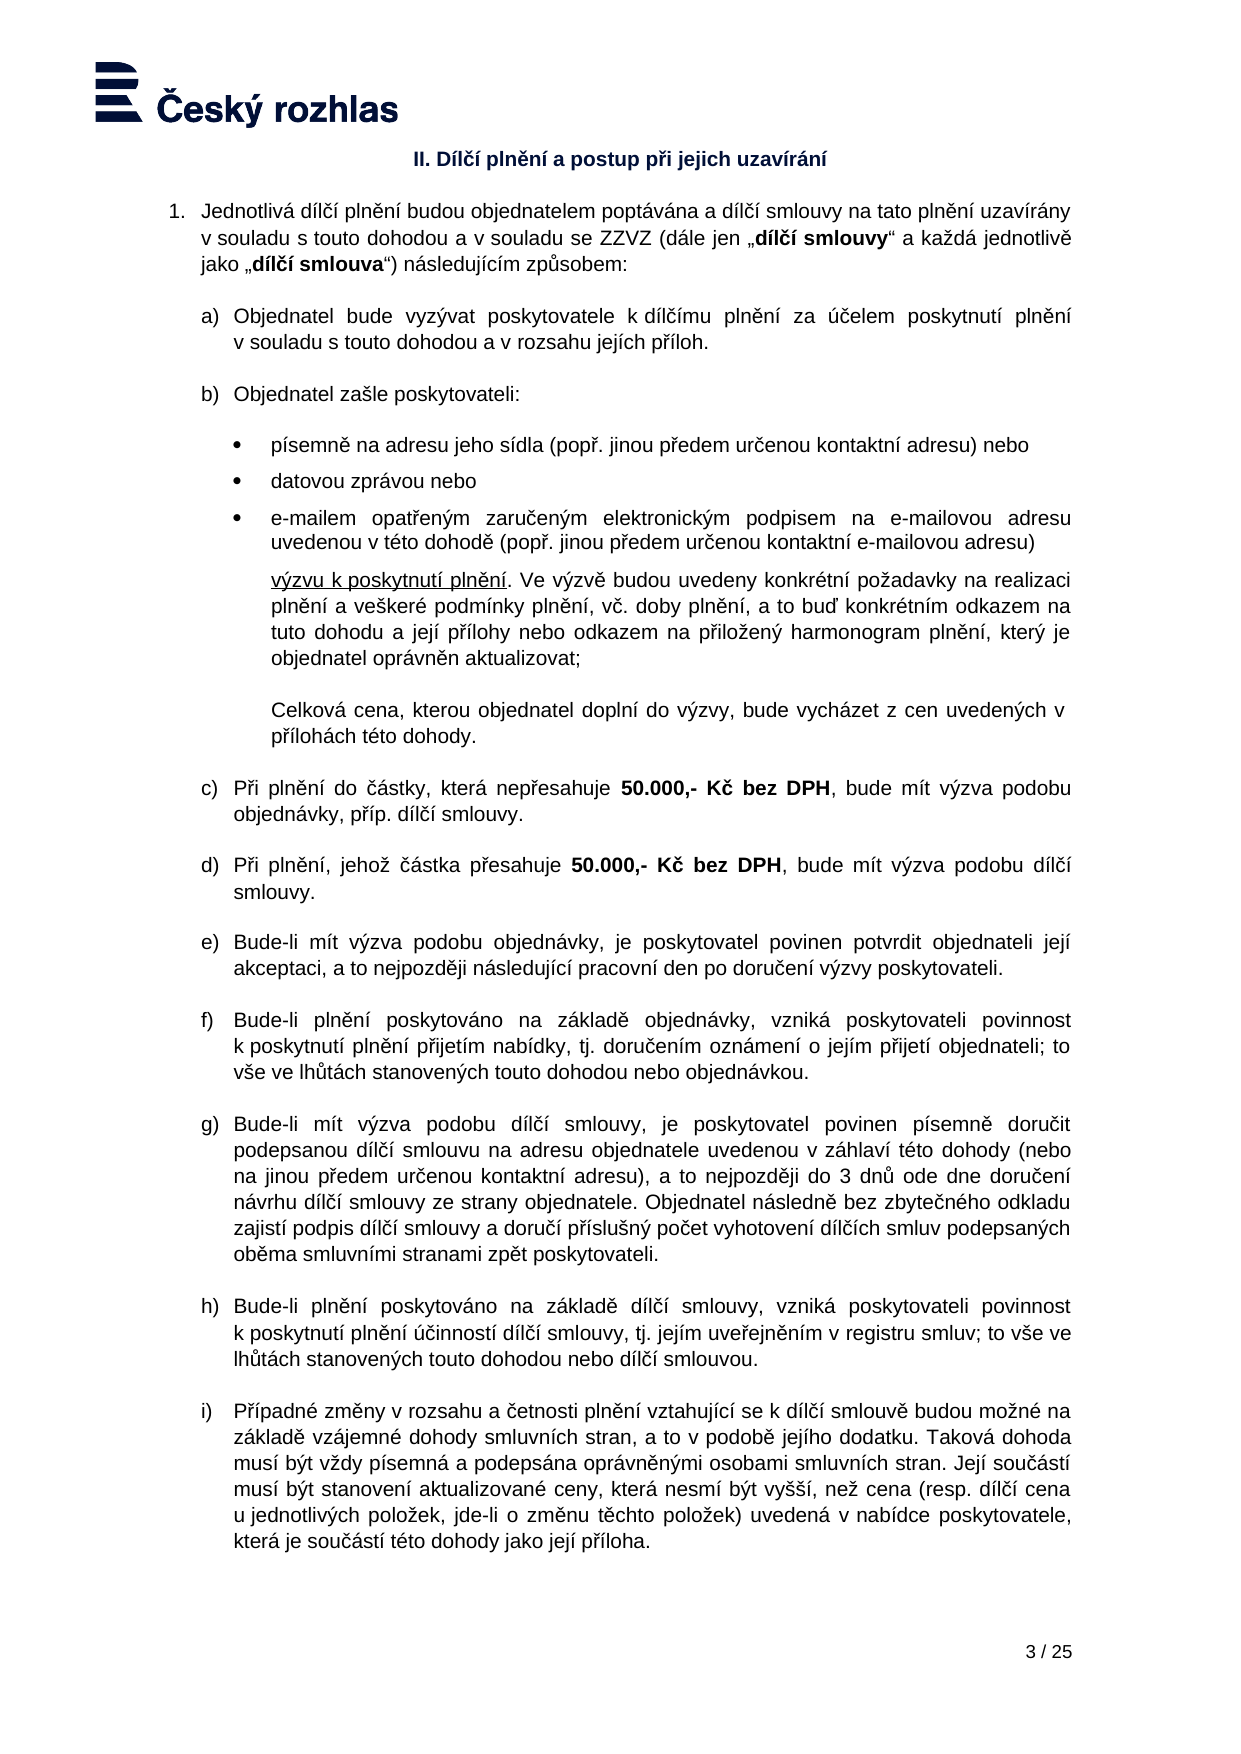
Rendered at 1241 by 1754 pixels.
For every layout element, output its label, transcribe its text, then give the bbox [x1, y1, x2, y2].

list Celková cena, kterou objednatel doplní do výzvy, bude vycházet z cen uvedených v přílohách této dohody. [271, 696, 1072, 748]
list Při plnění do částky, která nepřesahuje 50.000,- Kč bez DPH, bude mít výzva podobu objednávky, příp. dílčí smlouvy. [201, 774, 1072, 827]
list Objednatel zašle poskytovateli: [201, 380, 1072, 406]
list písemně na adresu jeho sídla (popř. jinou předem určenou kontaktní adresu) nebo [233, 432, 1072, 457]
subtitle Dílčí plnění a postup při jejich uzavírání [168, 146, 1072, 172]
list Případné změny v rozsahu a četnosti plnění vztahující se k dílčí smlouvě budou možné na základě vzájemné dohody smluvních stran, a to v podobě jejího dodatku. Taková dohoda musí být vždy písemná a podepsána oprávněnými osobami smluvních stran. Její součástí musí být stanovení aktualizované ceny, která nesmí být vyšší, než cena (resp. dílčí cena u jednotlivých položek, jde-li o změnu těchto položek) uvedená v nabídce poskytovatele, která je součástí této dohody jako její příloha. [201, 1397, 1072, 1553]
list výzvu k poskytnutí plnění. Ve výzvě budou uvedeny konkrétní požadavky na realizaci plnění a veškeré podmínky plnění, vč. doby plnění, a to buď konkrétním odkazem na tuto dohodu a její přílohy nebo odkazem na přiložený harmonogram plnění, který je objednatel oprávněn aktualizovat; [271, 566, 1072, 670]
list Bude-li mít výzva podobu objednávky, je poskytovatel povinen potvrdit objednateli její akceptaci, a to nejpozději následující pracovní den po doručení výzvy poskytovateli. [201, 928, 1072, 981]
list Bude-li plnění poskytováno na základě objednávky, vzniká poskytovateli povinnost k poskytnutí plnění přijetím nabídky, tj. doručením oznámení o jejím přijetí objednateli; to vše ve lhůtách stanovených touto dohodou nebo objednávkou. [201, 1007, 1072, 1085]
list Jednotlivá dílčí plnění budou objednatelem poptávána a dílčí smlouvy na tato plnění uzavírány v souladu s touto dohodou a v souladu se ZZVZ (dále jen „dílčí smlouvy“ a každá jednotlivě jako „dílčí smlouva“) následujícím způsobem: [168, 198, 1072, 276]
list Při plnění, jehož částka přesahuje 50.000,- Kč bez DPH, bude mít výzva podobu dílčí smlouvy. [201, 853, 1072, 904]
list e-mailem opatřeným zaručeným elektronickým podpisem na e-mailovou adresu uvedenou v této dohodě (popř. jinou předem určenou kontaktní e-mailovou adresu) [233, 506, 1072, 554]
list Objednatel bude vyzývat poskytovatele k dílčímu plnění za účelem poskytnutí plnění v souladu s touto dohodou a v rozsahu jejích příloh. [201, 302, 1072, 354]
list Bude-li plnění poskytováno na základě dílčí smlouvy, vzniká poskytovateli povinnost k poskytnutí plnění účinností dílčí smlouvy, tj. jejím uveřejněním v registru smluv; to vše ve lhůtách stanovených touto dohodou nebo dílčí smlouvou. [201, 1293, 1072, 1371]
picture [95, 62, 398, 128]
list Bude-li mít výzva podobu dílčí smlouvy, je poskytovatel povinen písemně doručit podepsanou dílčí smlouvu na adresu objednatele uvedenou v záhlaví této dohody (nebo na jinou předem určenou kontaktní adresu), a to nejpozději do 3 dnů ode dne doručení návrhu dílčí smlouvy ze strany objednatele. Objednatel následně bez zbytečného odkladu zajistí podpis dílčí smlouvy a doručí příslušný počet vyhotovení dílčích smluv podepsaných oběma smluvními stranami zpět poskytovateli. [201, 1111, 1072, 1267]
list datovou zprávou nebo [233, 469, 1072, 493]
